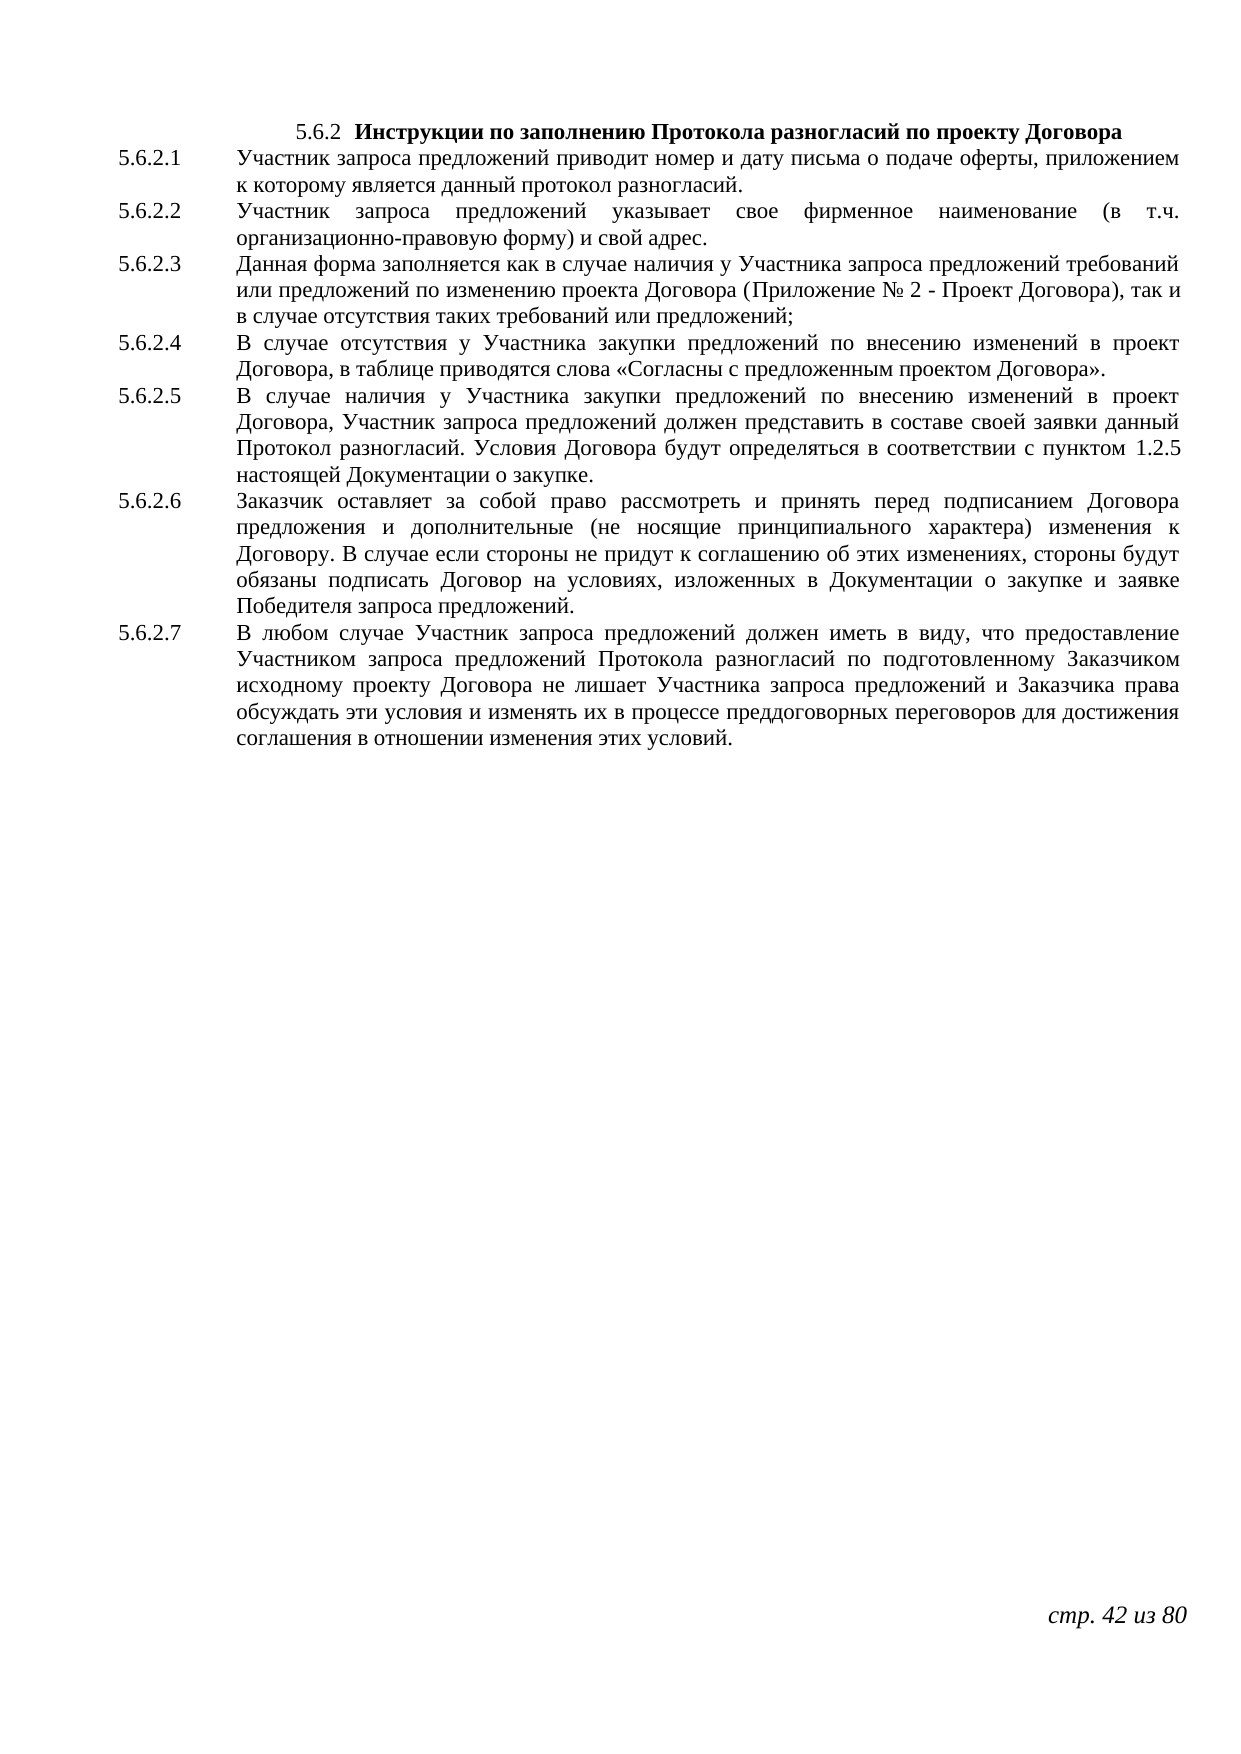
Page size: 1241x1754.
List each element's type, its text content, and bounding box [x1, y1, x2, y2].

text В случае отсутствия у Участника закупки предложений по внесению изменений в проект Договора, в таблице приводятся слова «Согласны с предложенным проектом Договора». [118, 329, 1181, 382]
text Заказчик оставляет за собой право рассмотреть и принять перед подписанием Договора предложения и дополнительные (не носящие принципиального характера) изменения к Договору. В случае если стороны не придут к соглашению об этих изменениях, стороны будут обязаны подписать Договор на условиях, изложенных в Документации о закупке и заявке Победителя запроса предложений. [118, 487, 1181, 619]
text В любом случае Участник запроса предложений должен иметь в виду, что предоставление Участником запроса предложений Протокола разногласий по подготовленному Заказчиком исходному проекту Договора не лишает Участника запроса предложений и Заказчика права обсуждать эти условия и изменять их в процессе преддоговорных переговоров для достижения соглашения в отношении изменения этих условий. [118, 619, 1181, 751]
text Участник запроса предложений приводит номер и дату письма о подаче оферты, приложением к которому является данный протокол разногласий. [118, 144, 1181, 197]
text В случае наличия у Участника закупки предложений по внесению изменений в проект Договора, Участник запроса предложений должен представить в составе своей заявки данный Протокол разногласий. Условия Договора будут определяться в соответствии с пунктом 1.2.5 настоящей Документации о закупке. [118, 382, 1181, 487]
text Участник запроса предложений указывает свое фирменное наименование (в т.ч. организационно-правовую форму) и свой адрес. [118, 197, 1181, 250]
text Данная форма заполняется как в случае наличия у Участника запроса предложений требований или предложений по изменению проекта Договора (Приложение № 2 - Проект Договора), так и в случае отсутствия таких требований или предложений; [118, 250, 1181, 329]
text Инструкции по заполнению Протокола разногласий по проекту Договора [236, 118, 1181, 144]
